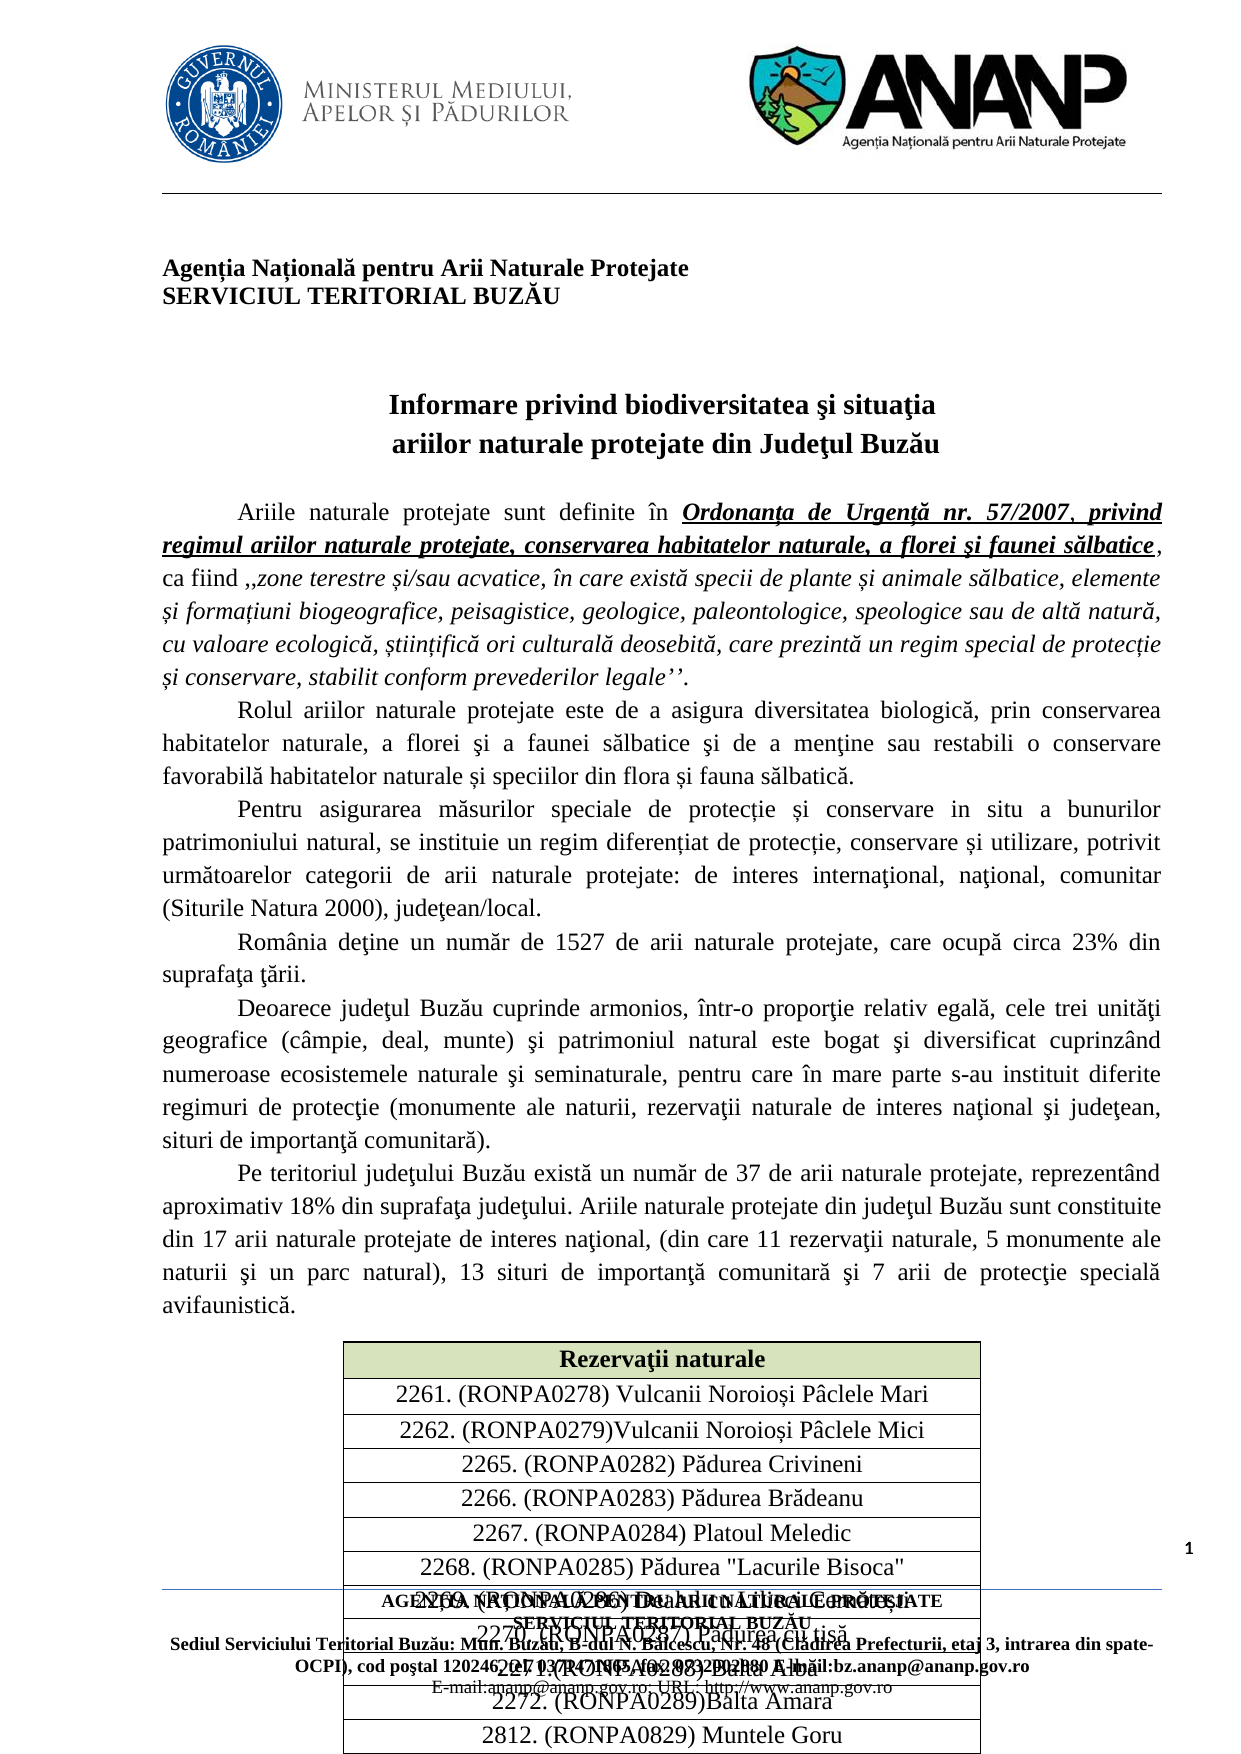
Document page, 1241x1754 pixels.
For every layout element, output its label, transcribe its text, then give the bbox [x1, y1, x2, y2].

text Pe teritoriul judeţului Buzău există un număr de 37 de arii naturale protejate, reprezentând aproximativ 18% din suprafaţa judeţului. Ariile naturale protejate din judeţul Buzău sunt constituite din 17 arii naturale protejate de interes naţional, (din care 11 rezervaţii naturale, 5 monumente ale naturii şi un parc natural), 13 situri de importanţă comunitară şi 7 arii de protecţie specială avifaunistică. [162, 1158, 1162, 1318]
table_cell 2261. (RONPA0278) Vulcanii Noroioși Pâclele Mari [344, 1379, 980, 1414]
table_cell 2262. (RONPA0279)Vulcanii Noroioși Pâclele Mici [344, 1415, 980, 1448]
text SERVICIUL TERITORIAL BUZĂU [162, 281, 1162, 310]
text Agenția Națională pentru Arii Naturale Protejate [162, 253, 1162, 281]
text Ariile naturale protejate sunt definite în Ordonanța de Urgență nr. 57/2007, privind regimul ariilor naturale protejate, conservarea habitatelor naturale, a florei şi faunei sălbatice, ca fiind ,,zone terestre și/sau acvatice, în care există specii de plante și animale sălbatice, elemente și formațiuni biogeografice, peisagistice, geologice, paleontologice, speologice sau de altă natură, cu valoare ecologică, științifică ori culturală deosebită, care prezintă un regim special de protecție și conservare, stabilit conform prevederilor legale’’. [162, 497, 1162, 691]
table_cell 2272. (RONPA0289)Balta Amara [344, 1686, 980, 1719]
table_cell 2265. (RONPA0282) Pădurea Crivineni [344, 1449, 980, 1482]
text Pentru asigurarea măsurilor speciale de protecție și conservare in situ a bunurilor patrimoniului natural, se instituie un regim diferențiat de protecție, conservare și utilizare, potrivit următoarelor categorii de arii naturale protejate: de interes internaţional, naţional, comunitar (Siturile Natura 2000), judeţean/local. [162, 794, 1162, 922]
picture [745, 28, 1132, 164]
table_cell 2270. (RONPA0287) Pădurea cu tisă [344, 1619, 980, 1652]
text Informare privind biodiversitatea şi situaţia [162, 387, 1162, 421]
table_header Rezervaţii naturale [344, 1343, 980, 1378]
text Deoarece judeţul Buzău cuprinde armonios, într-o proporţie relativ egală, cele trei unităţi geografice (câmpie, deal, munte) şi patrimoniul natural este bogat şi diversificat cuprinzând numeroase ecosistemele naturale şi seminaturale, pentru care în mare parte s-au instituit diferite regimuri de protecţie (monumente ale naturii, rezervaţii naturale de interes naţional şi judeţean, situri de importanţă comunitară). [162, 993, 1162, 1153]
table_cell 2266. (RONPA0283) Pădurea Brădeanu [344, 1483, 980, 1517]
table_cell 2269. (RONPA0286) Dealul cu Lilieci Cernătești [344, 1586, 980, 1618]
table_cell 2271.(RONPA0288) Balta Albă [344, 1653, 980, 1685]
picture [161, 43, 575, 165]
text ariilor naturale protejate din Judeţul Buzău [162, 426, 1162, 459]
table_cell 2268. (RONPA0285) Pădurea "Lacurile Bisoca" [344, 1552, 980, 1584]
table_cell 2267. (RONPA0284) Platoul Meledic [344, 1518, 980, 1551]
table_cell 2812. (RONPA0829) Muntele Goru [344, 1720, 980, 1753]
text România deţine un număr de 1527 de arii naturale protejate, care ocupă circa 23% din suprafaţa ţării. [162, 927, 1162, 988]
text Rolul ariilor naturale protejate este de a asigura diversitatea biologică, prin conservarea habitatelor naturale, a florei şi a faunei sălbatice şi de a menţine sau restabili o conservare favorabilă habitatelor naturale și speciilor din flora și fauna sălbatică. [162, 695, 1162, 790]
